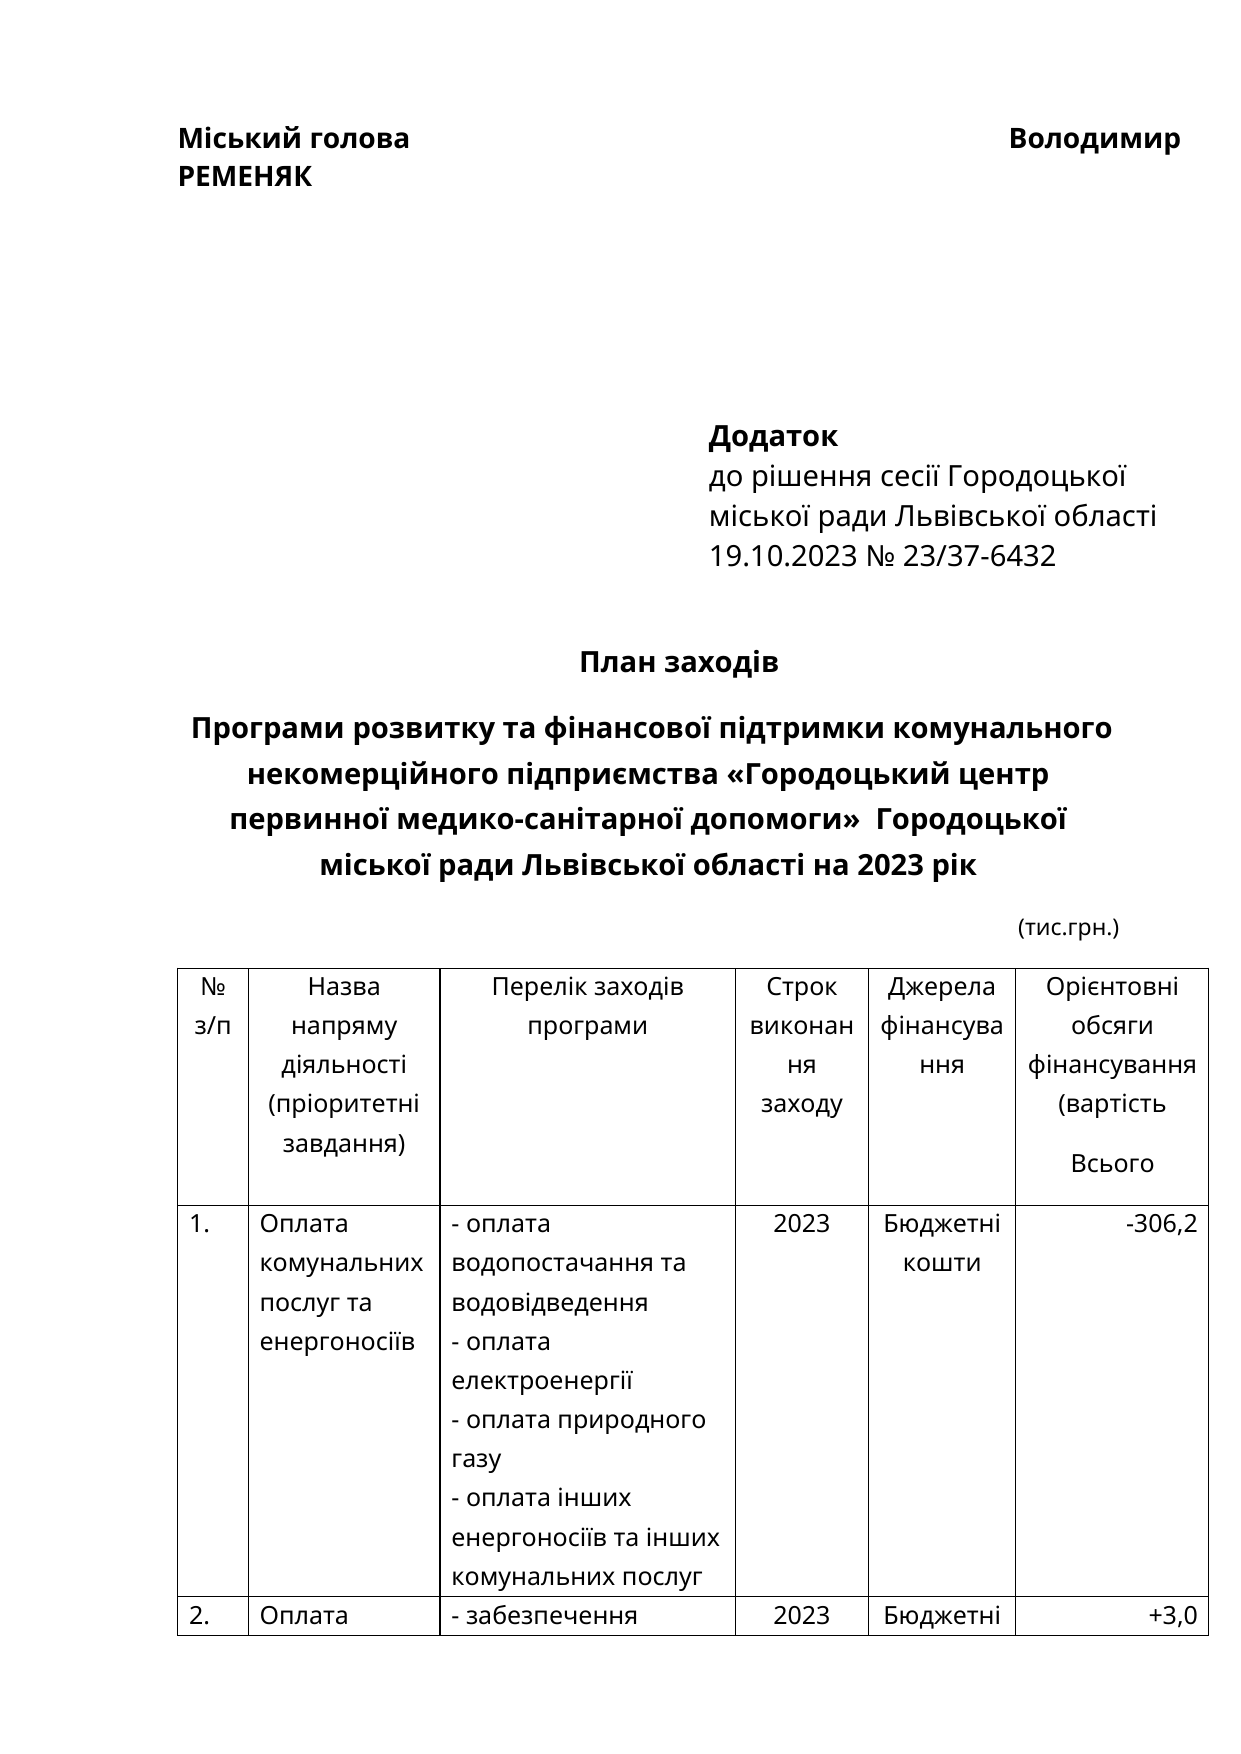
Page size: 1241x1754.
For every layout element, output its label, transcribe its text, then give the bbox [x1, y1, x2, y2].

table_header Джерела фінансування [869, 969, 1015, 1205]
text План заходів [177, 641, 1181, 681]
table_cell Оплата комунальних послуг та енергоносіїв [249, 1206, 439, 1596]
text Додаток [709, 416, 1181, 455]
table_header Строк виконання заходу [736, 969, 868, 1205]
table_cell +3,0 [1016, 1597, 1208, 1635]
text до рішення сесії Городоцької міської ради Львівської області [709, 455, 1181, 535]
table_cell 2023 [736, 1597, 868, 1635]
table_header № з/п [178, 969, 248, 1205]
table_header Орієнтовні обсяги фінансування(вартість Всього [1016, 969, 1208, 1205]
text (тис.грн.) [177, 911, 1119, 942]
text 19.10.2023 № 23/37-6432 [709, 535, 1181, 574]
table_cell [249, 1597, 439, 1635]
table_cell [441, 1597, 735, 1635]
table_cell Бюджетні кошти [869, 1206, 1015, 1596]
subtitle Міський голова Володимир РЕМЕНЯК [177, 118, 1181, 195]
table_cell 2. [178, 1597, 248, 1635]
table_cell 2023 [736, 1206, 868, 1596]
table_header Перелік заходів програми [441, 969, 735, 1205]
text Програми розвитку та фінансової підтримки комунального некомерційного підприємства «Городоцький центр первинної медико-санітарної допомоги» Городоцької міської ради Львівської області на 2023 рік [177, 707, 1119, 884]
table_header Назва напряму діяльності (пріоритетні завдання) [249, 969, 439, 1205]
table_cell -306,2 [1016, 1206, 1208, 1596]
table_cell - оплата водопостачання та водовідведення - оплата електроенергії - оплата природного газу - оплата інших енергоносіїв та інших комунальних послуг [441, 1206, 735, 1596]
table_cell 1. [178, 1206, 248, 1596]
table_cell Бюджетні кошти [869, 1597, 1015, 1635]
